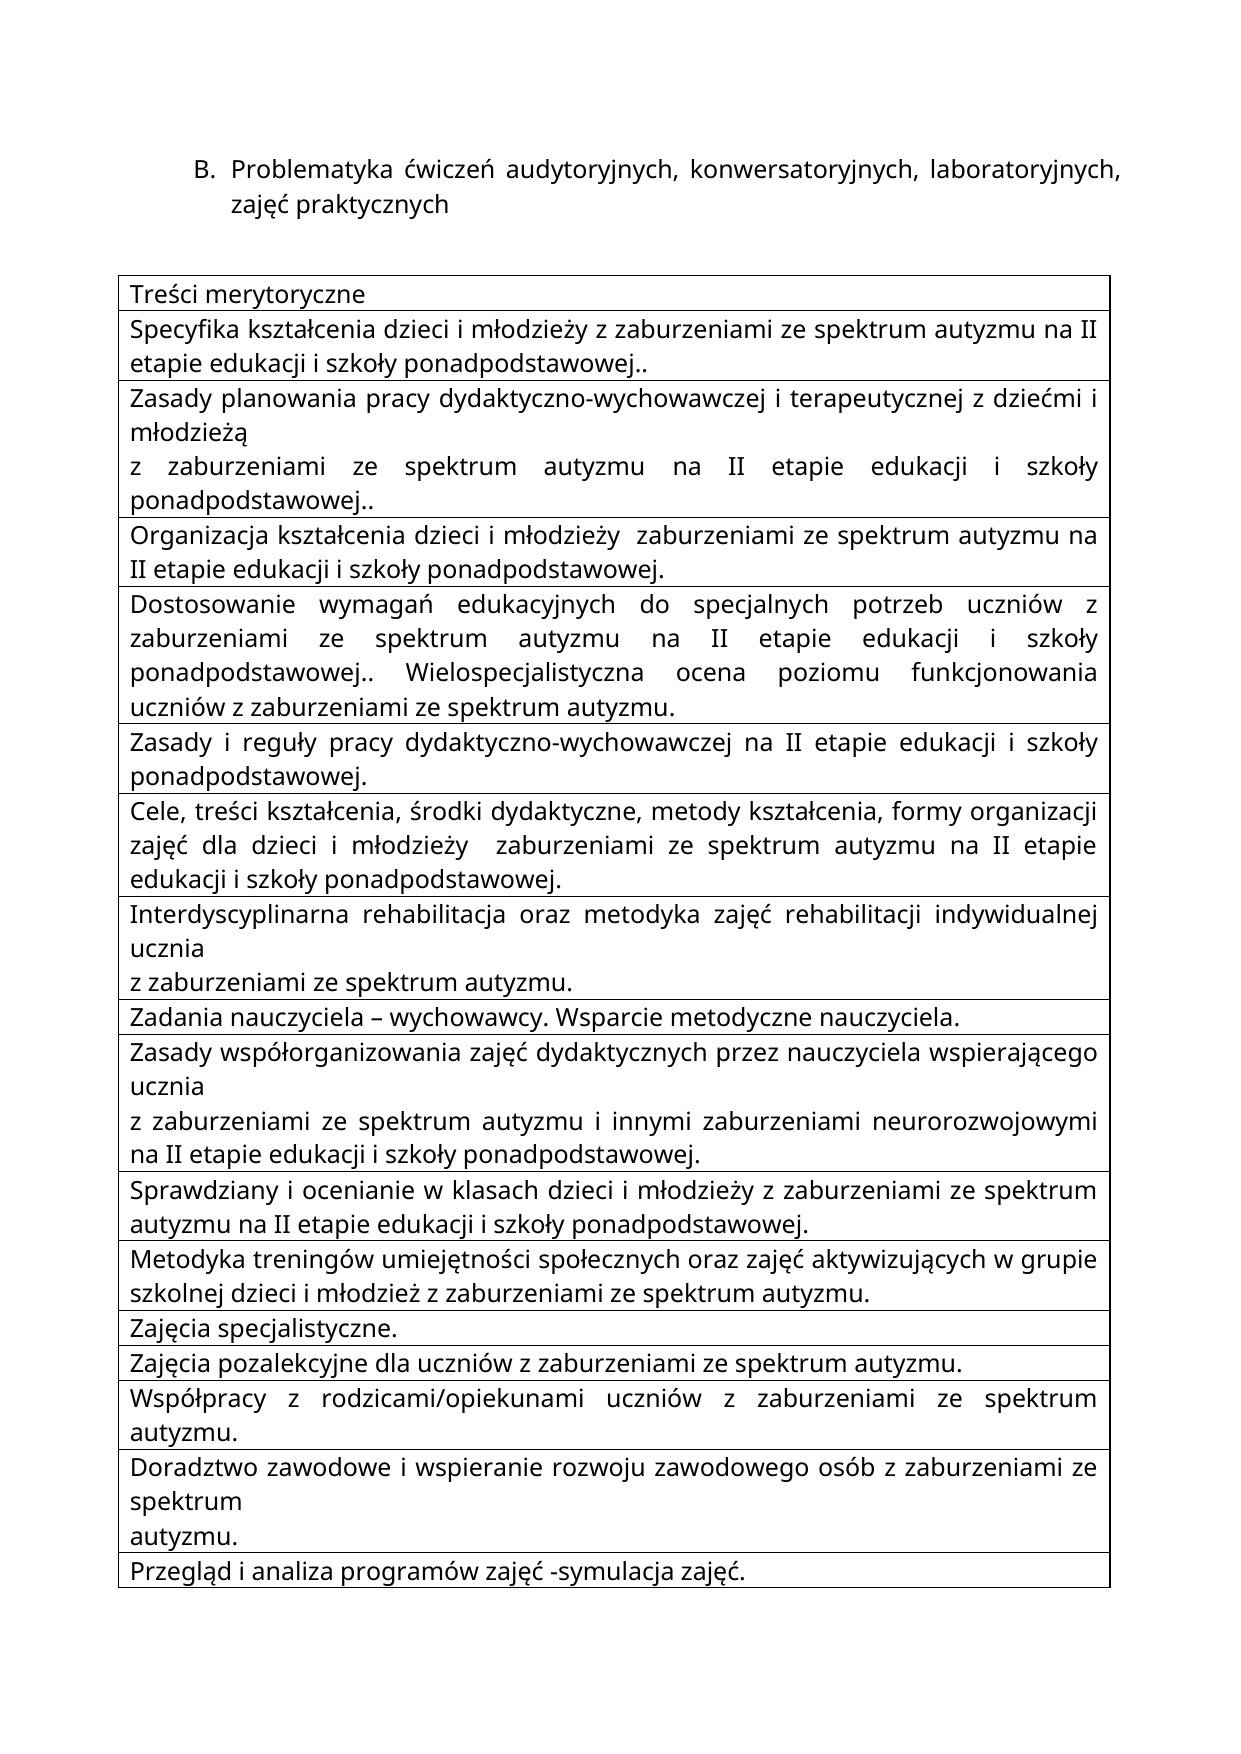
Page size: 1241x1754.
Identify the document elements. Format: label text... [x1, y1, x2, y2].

table_cell Sprawdziany i ocenianie w klasach dzieci i młodzieży z zaburzeniami ze spektrum autyzmu na II etapie edukacji i szkoły ponadpodstawowej. [119, 1172, 1109, 1240]
table_cell Zajęcia specjalistyczne. [119, 1311, 1109, 1345]
table_cell Specyfika kształcenia dzieci i młodzieży z zaburzeniami ze spektrum autyzmu na II etapie edukacji i szkoły ponadpodstawowej.. [119, 311, 1109, 379]
table_cell Zasady współorganizowania zajęć dydaktycznych przez nauczyciela wspierającego ucznia z zaburzeniami ze spektrum autyzmu i innymi zaburzeniami neurorozwojowymi na II etapie edukacji i szkoły ponadpodstawowej. [119, 1035, 1109, 1171]
table_cell Cele, treści kształcenia, środki dydaktyczne, metody kształcenia, formy organizacji zajęć dla dzieci i młodzieży zaburzeniami ze spektrum autyzmu na II etapie edukacji i szkoły ponadpodstawowej. [119, 794, 1109, 896]
table_cell Doradztwo zawodowe i wspieranie rozwoju zawodowego osób z zaburzeniami ze spektrum autyzmu. [119, 1450, 1109, 1552]
table_cell Zadania nauczyciela – wychowawcy. Wsparcie metodyczne nauczyciela. [119, 1000, 1109, 1034]
table_header Treści merytoryczne [119, 276, 1109, 310]
table_cell Zasady planowania pracy dydaktyczno-wychowawczej i terapeutycznej z dziećmi i młodzieżą z zaburzeniami ze spektrum autyzmu na II etapie edukacji i szkoły ponadpodstawowej.. [119, 381, 1109, 517]
table_cell Przegląd i analiza programów zajęć -symulacja zajęć. [119, 1553, 1109, 1587]
table_cell Współpracy z rodzicami/opiekunami uczniów z zaburzeniami ze spektrum autyzmu. [119, 1381, 1109, 1449]
table_cell Zasady i reguły pracy dydaktyczno-wychowawczej na II etapie edukacji i szkoły ponadpodstawowej. [119, 724, 1109, 792]
list Problematyka ćwiczeń audytoryjnych, konwersatoryjnych, laboratoryjnych, zajęć praktycznych [193, 152, 1122, 220]
table_cell Zajęcia pozalekcyjne dla uczniów z zaburzeniami ze spektrum autyzmu. [119, 1346, 1109, 1380]
table_cell Organizacja kształcenia dzieci i młodzieży zaburzeniami ze spektrum autyzmu na II etapie edukacji i szkoły ponadpodstawowej. [119, 518, 1109, 586]
table_cell Dostosowanie wymagań edukacyjnych do specjalnych potrzeb uczniów z zaburzeniami ze spektrum autyzmu na II etapie edukacji i szkoły ponadpodstawowej.. Wielospecjalistyczna ocena poziomu funkcjonowania uczniów z zaburzeniami ze spektrum autyzmu. [119, 587, 1109, 723]
table_cell Metodyka treningów umiejętności społecznych oraz zajęć aktywizujących w grupie szkolnej dzieci i młodzież z zaburzeniami ze spektrum autyzmu. [119, 1241, 1109, 1309]
table_cell Interdyscyplinarna rehabilitacja oraz metodyka zajęć rehabilitacji indywidualnej ucznia z zaburzeniami ze spektrum autyzmu. [119, 897, 1109, 999]
